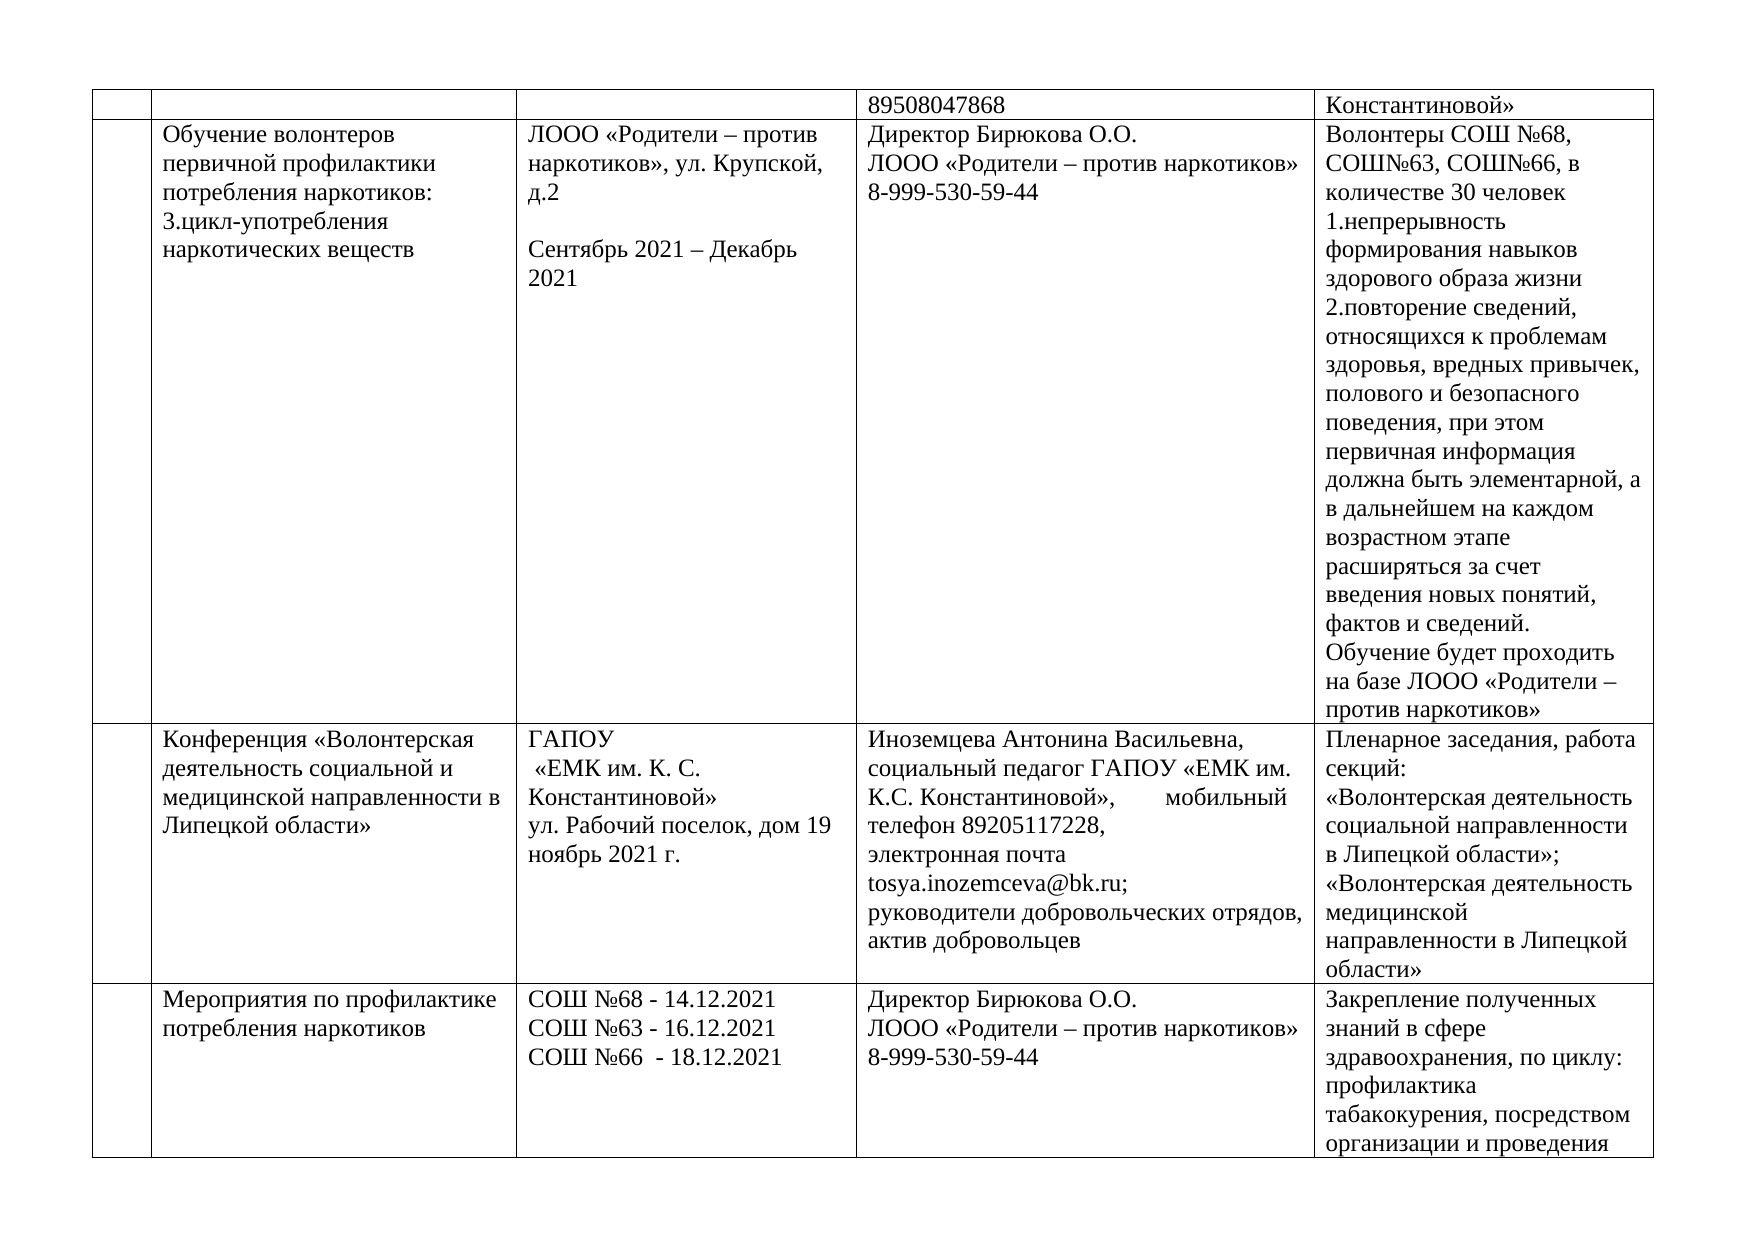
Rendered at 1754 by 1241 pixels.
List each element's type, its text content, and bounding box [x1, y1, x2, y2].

table_cell Конференция «Волонтерская деятельность социальной и медицинской направленности в Липецкой области» [152, 724, 516, 983]
table_cell Иноземцева Антонина Васильевна, социальный педагог ГАПОУ «ЕМК им. К.С. Константиновой», мобильный телефон 89205117228, электронная почта tosya.inozemceva@bk.ru; руководители добровольческих отрядов, актив добровольцев [857, 724, 1314, 983]
table_cell Волонтеры СОШ №68, СОШ№63, СОШ№66, в количестве 30 человек 1.непрерывность формирования навыков здорового образа жизни 2.повторение сведений, относящихся к проблемам здоровья, вредных привычек, полового и безопасного поведения, при этом первичная информация должна быть элементарной, а в дальнейшем на каждом возрастном этапе расширяться за счет введения новых понятий, фактов и сведений. Обучение будет проходить на базе ЛООО «Родители – против наркотиков» [1315, 120, 1653, 723]
table_cell [93, 120, 151, 723]
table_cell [152, 90, 516, 118]
table_cell [93, 724, 151, 983]
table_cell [517, 984, 856, 1157]
table_cell ЛООО «Родители – против наркотиков», ул. Крупской, д.2 Сентябрь 2021 – Декабрь 2021 [517, 120, 856, 723]
table_cell [93, 90, 151, 118]
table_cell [517, 90, 856, 118]
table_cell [857, 984, 1314, 1157]
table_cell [1315, 984, 1653, 1157]
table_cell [857, 90, 1314, 118]
table_cell Обучение волонтеров первичной профилактики потребления наркотиков: 3.цикл-употребления наркотических веществ [152, 120, 516, 723]
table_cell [1315, 90, 1653, 118]
table_cell Пленарное заседания, работа секций: «Волонтерская деятельность социальной направленности в Липецкой области»; «Волонтерская деятельность медицинской направленности в Липецкой области» [1315, 724, 1653, 983]
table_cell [152, 984, 516, 1157]
table_cell [93, 984, 151, 1157]
table_cell Директор Бирюкова О.О. ЛООО «Родители – против наркотиков» 8-999-530-59-44 [857, 120, 1314, 723]
table_cell ГАПОУ «ЕМК им. К. С. Константиновой» ул. Рабочий поселок, дом 19 ноябрь 2021 г. [517, 724, 856, 983]
